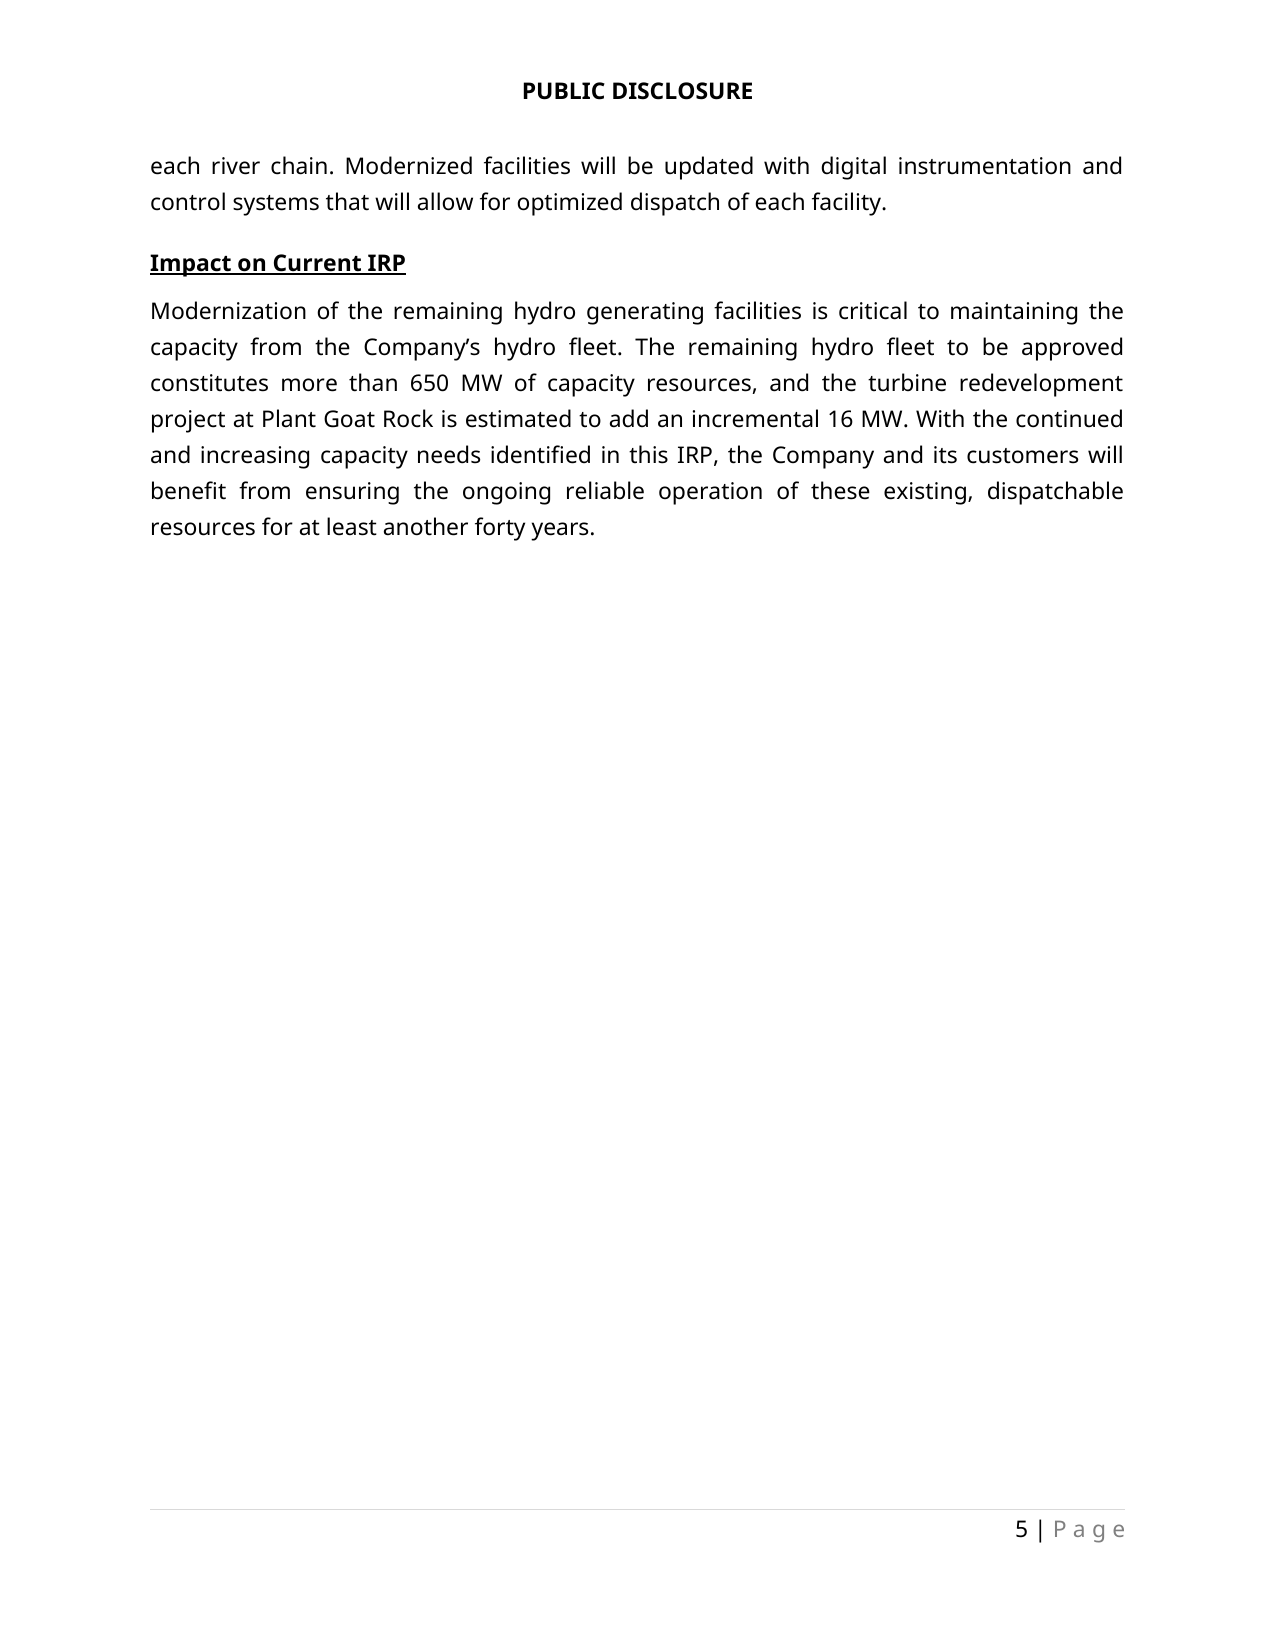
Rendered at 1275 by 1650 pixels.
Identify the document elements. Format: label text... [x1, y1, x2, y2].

text Impact on Current IRP [150, 247, 1125, 278]
text Modernization of the remaining hydro generating facilities is critical to maintaining the capacity from the Company’s hydro fleet. The remaining hydro fleet to be approved constitutes more than 650 MW of capacity resources, and the turbine redevelopment project at Plant Goat Rock is estimated to add an incremental 16 MW. With the continued and increasing capacity needs identified in this IRP, the Company and its customers will benefit from ensuring the ongoing reliable operation of these existing, dispatchable resources for at least another forty years. [150, 295, 1125, 542]
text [150, 150, 1125, 217]
